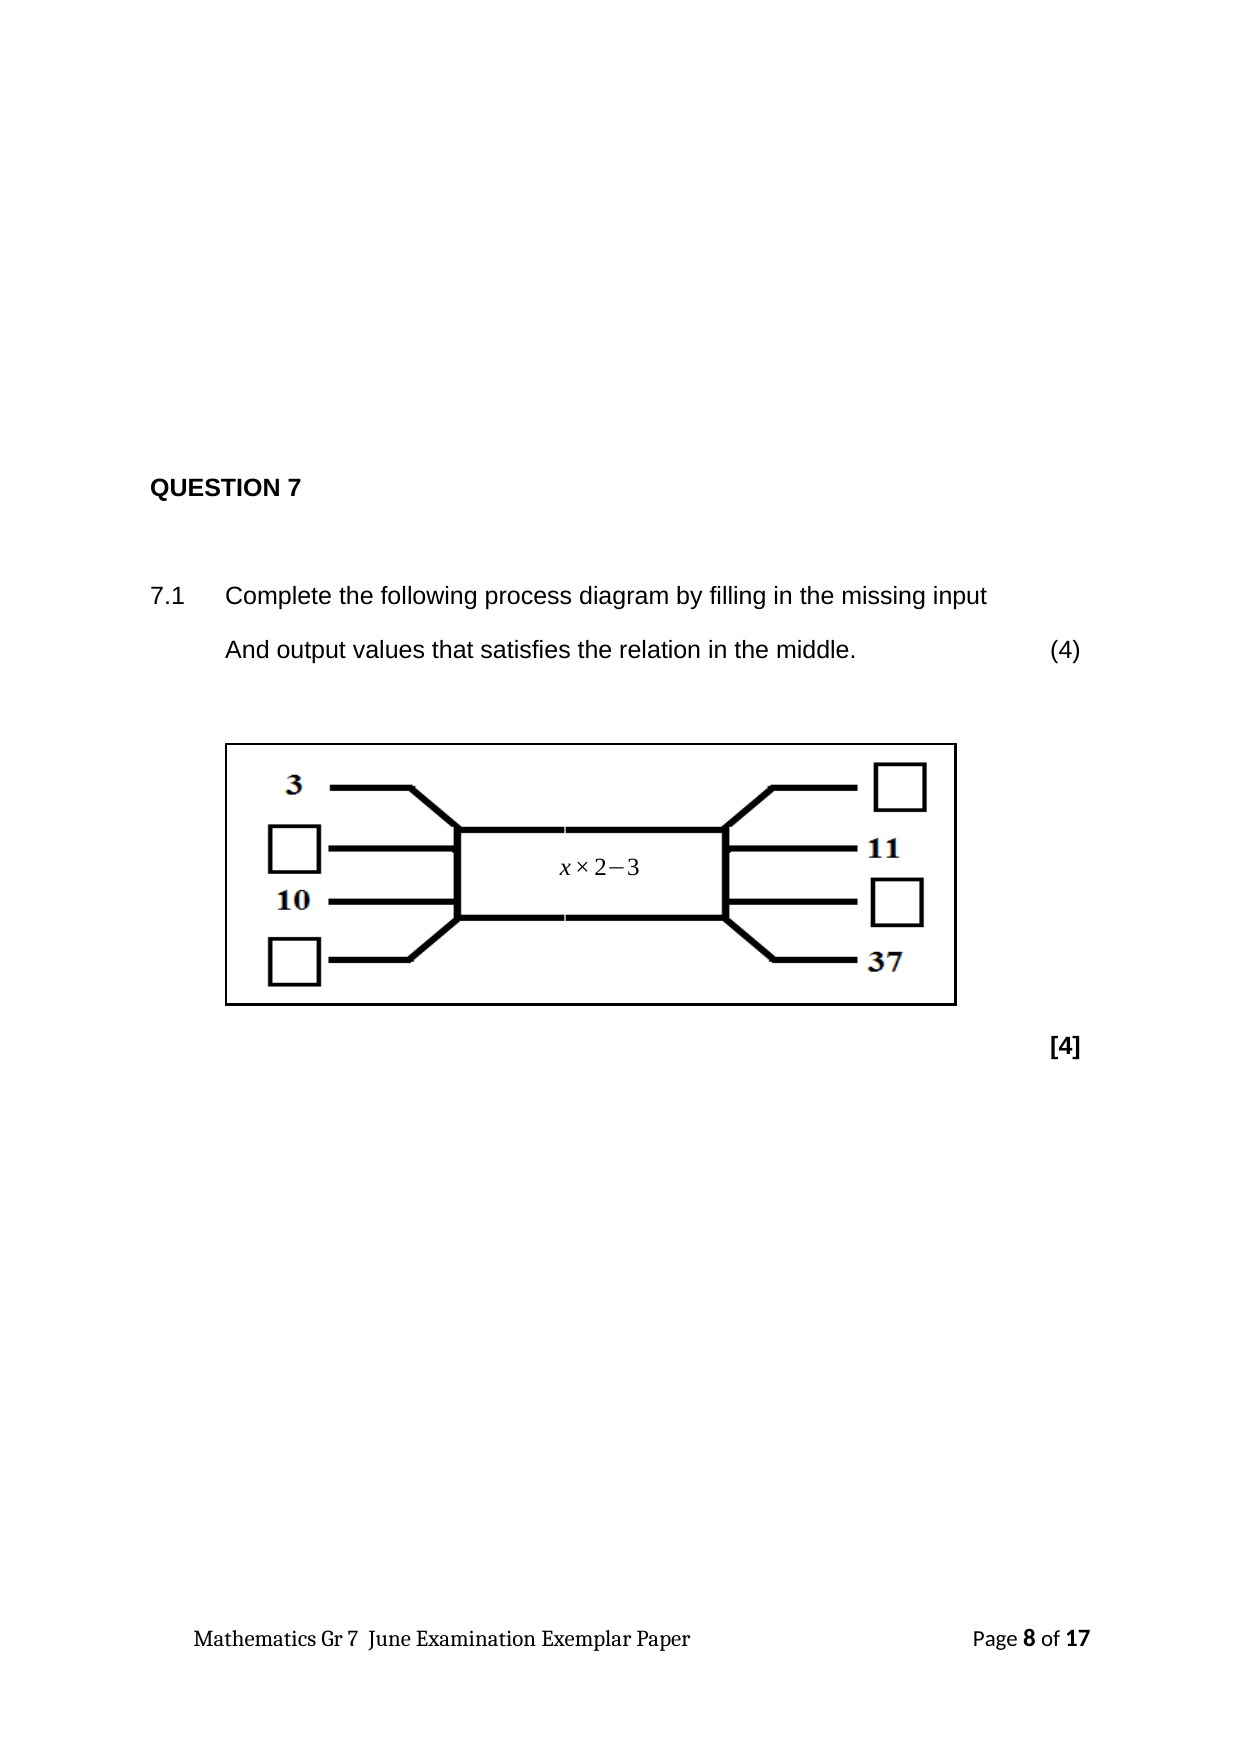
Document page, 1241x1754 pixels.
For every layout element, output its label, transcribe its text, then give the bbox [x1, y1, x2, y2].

picture [227, 745, 954, 1003]
text [4] [150, 1031, 1090, 1059]
text And output values that satisfies the relation in the middle. (4) [150, 635, 1090, 663]
text 7.1 Complete the following process diagram by filling in the missing input [150, 581, 1090, 609]
text QUESTION 7 [150, 473, 1090, 502]
